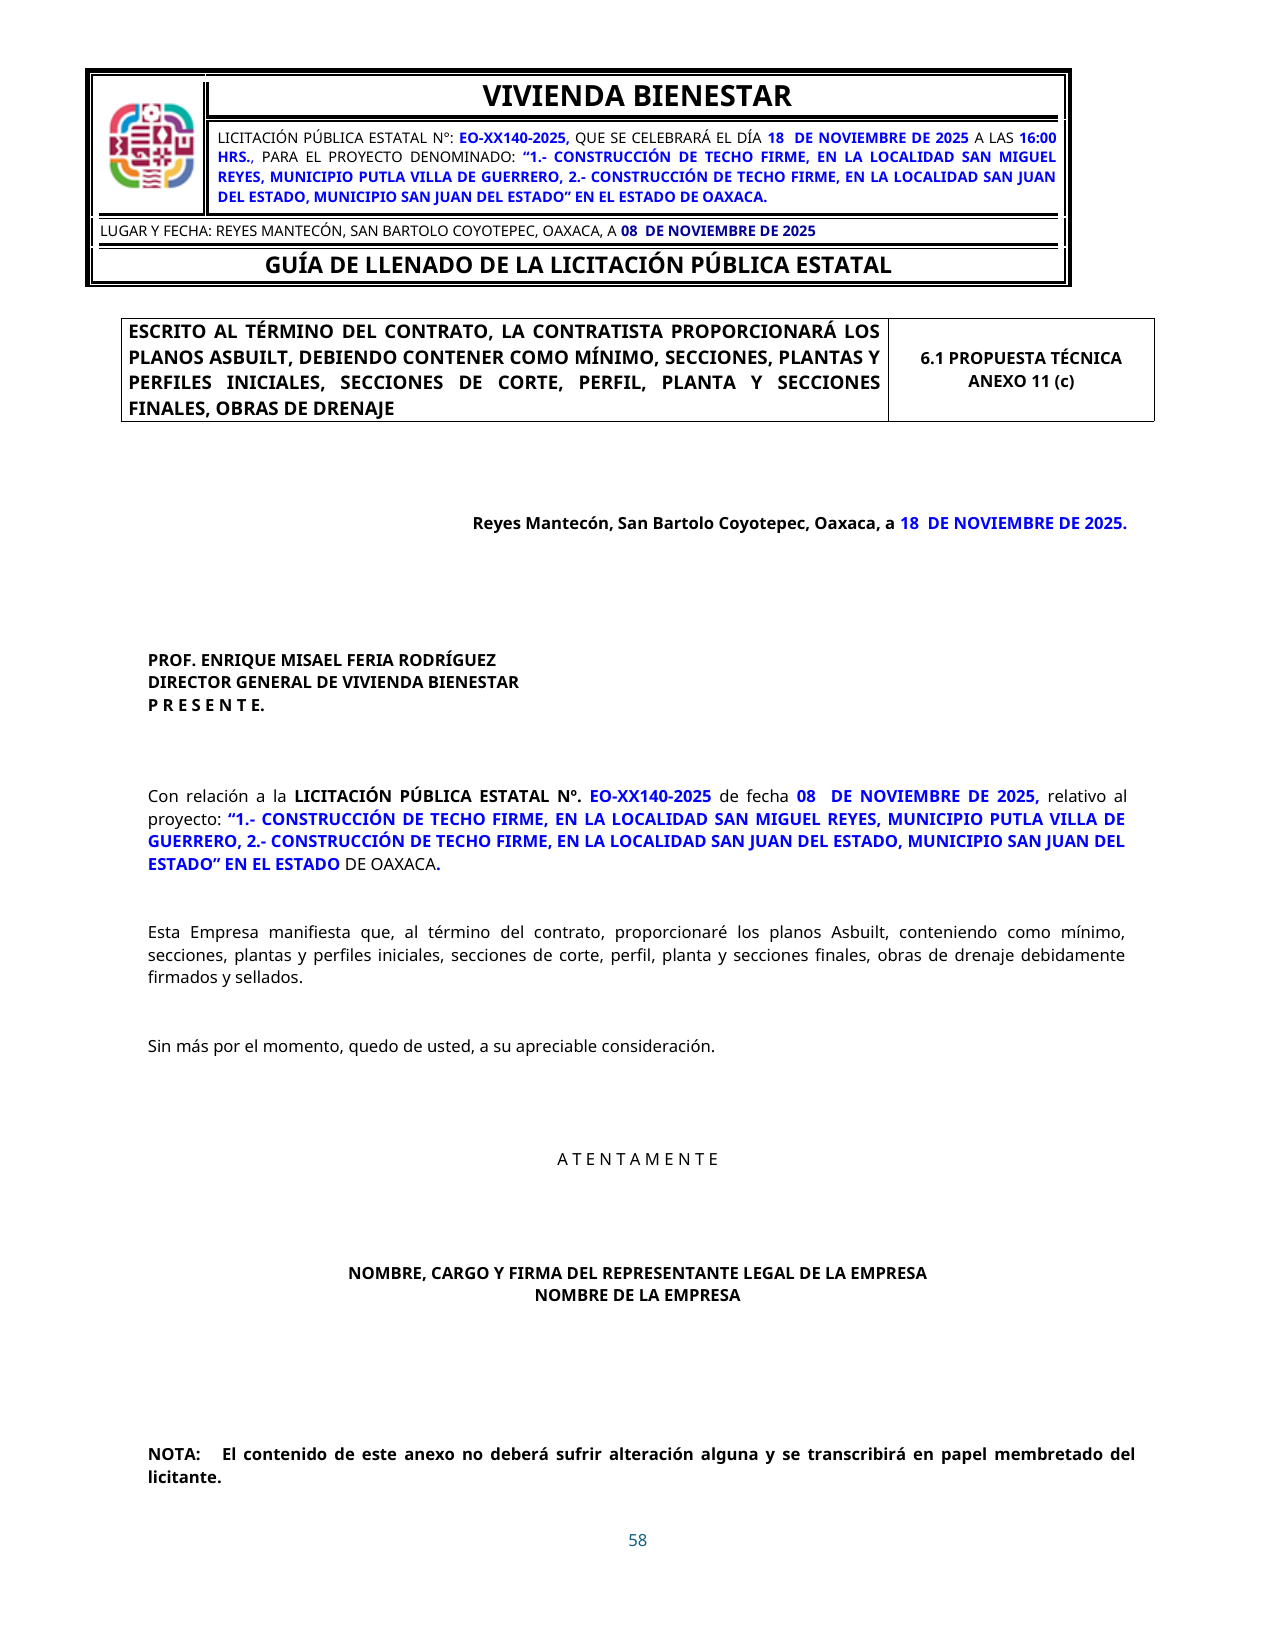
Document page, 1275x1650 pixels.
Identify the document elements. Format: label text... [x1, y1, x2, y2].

text A T E N T A M E N T E [148, 1148, 1127, 1171]
text PROF. ENRIQUE MISAEL FERIA RODRÍGUEZ [148, 648, 1127, 671]
text P R E S E N T E. [148, 694, 1127, 716]
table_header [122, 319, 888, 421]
text NOTA: El contenido de este anexo no deberá sufrir alteración alguna y se transcribirá en papel membretado del licitante. [148, 1443, 1137, 1488]
text DIRECTOR GENERAL DE VIVIENDA BIENESTAR [148, 671, 1127, 694]
picture [98, 95, 203, 194]
text Reyes Mantecón, San Bartolo Coyotepec, Oaxaca, a 18 DE NOVIEMBRE DE 2025. [148, 512, 1127, 535]
text NOMBRE, CARGO Y FIRMA DEL REPRESENTANTE LEGAL DE LA EMPRESA [148, 1261, 1127, 1284]
list Con relación a la LICITACIÓN PÚBLICA ESTATAL Nº. EO-XX140-2025 de fecha 08 DE NOVIEMBRE DE 2025, relativo al proyecto: “1.- CONSTRUCCIÓN DE TECHO FIRME, EN LA LOCALIDAD SAN MIGUEL REYES, MUNICIPIO PUTLA VILLA DE GUERRERO, 2.- CONSTRUCCIÓN DE TECHO FIRME, EN LA LOCALIDAD SAN JUAN DEL ESTADO, MUNICIPIO SAN JUAN DEL ESTADO” EN EL ESTADO DE OAXACA. [148, 784, 1127, 875]
text NOMBRE DE LA EMPRESA [148, 1284, 1127, 1307]
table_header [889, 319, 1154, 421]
text Esta Empresa manifiesta que, al término del contrato, proporcionaré los planos Asbuilt, conteniendo como mínimo, secciones, plantas y perfiles iniciales, secciones de corte, perfil, planta y secciones finales, obras de drenaje debidamente firmados y sellados. [148, 921, 1127, 989]
text Sin más por el momento, quedo de usted, a su apreciable consideración. [148, 1034, 1127, 1057]
